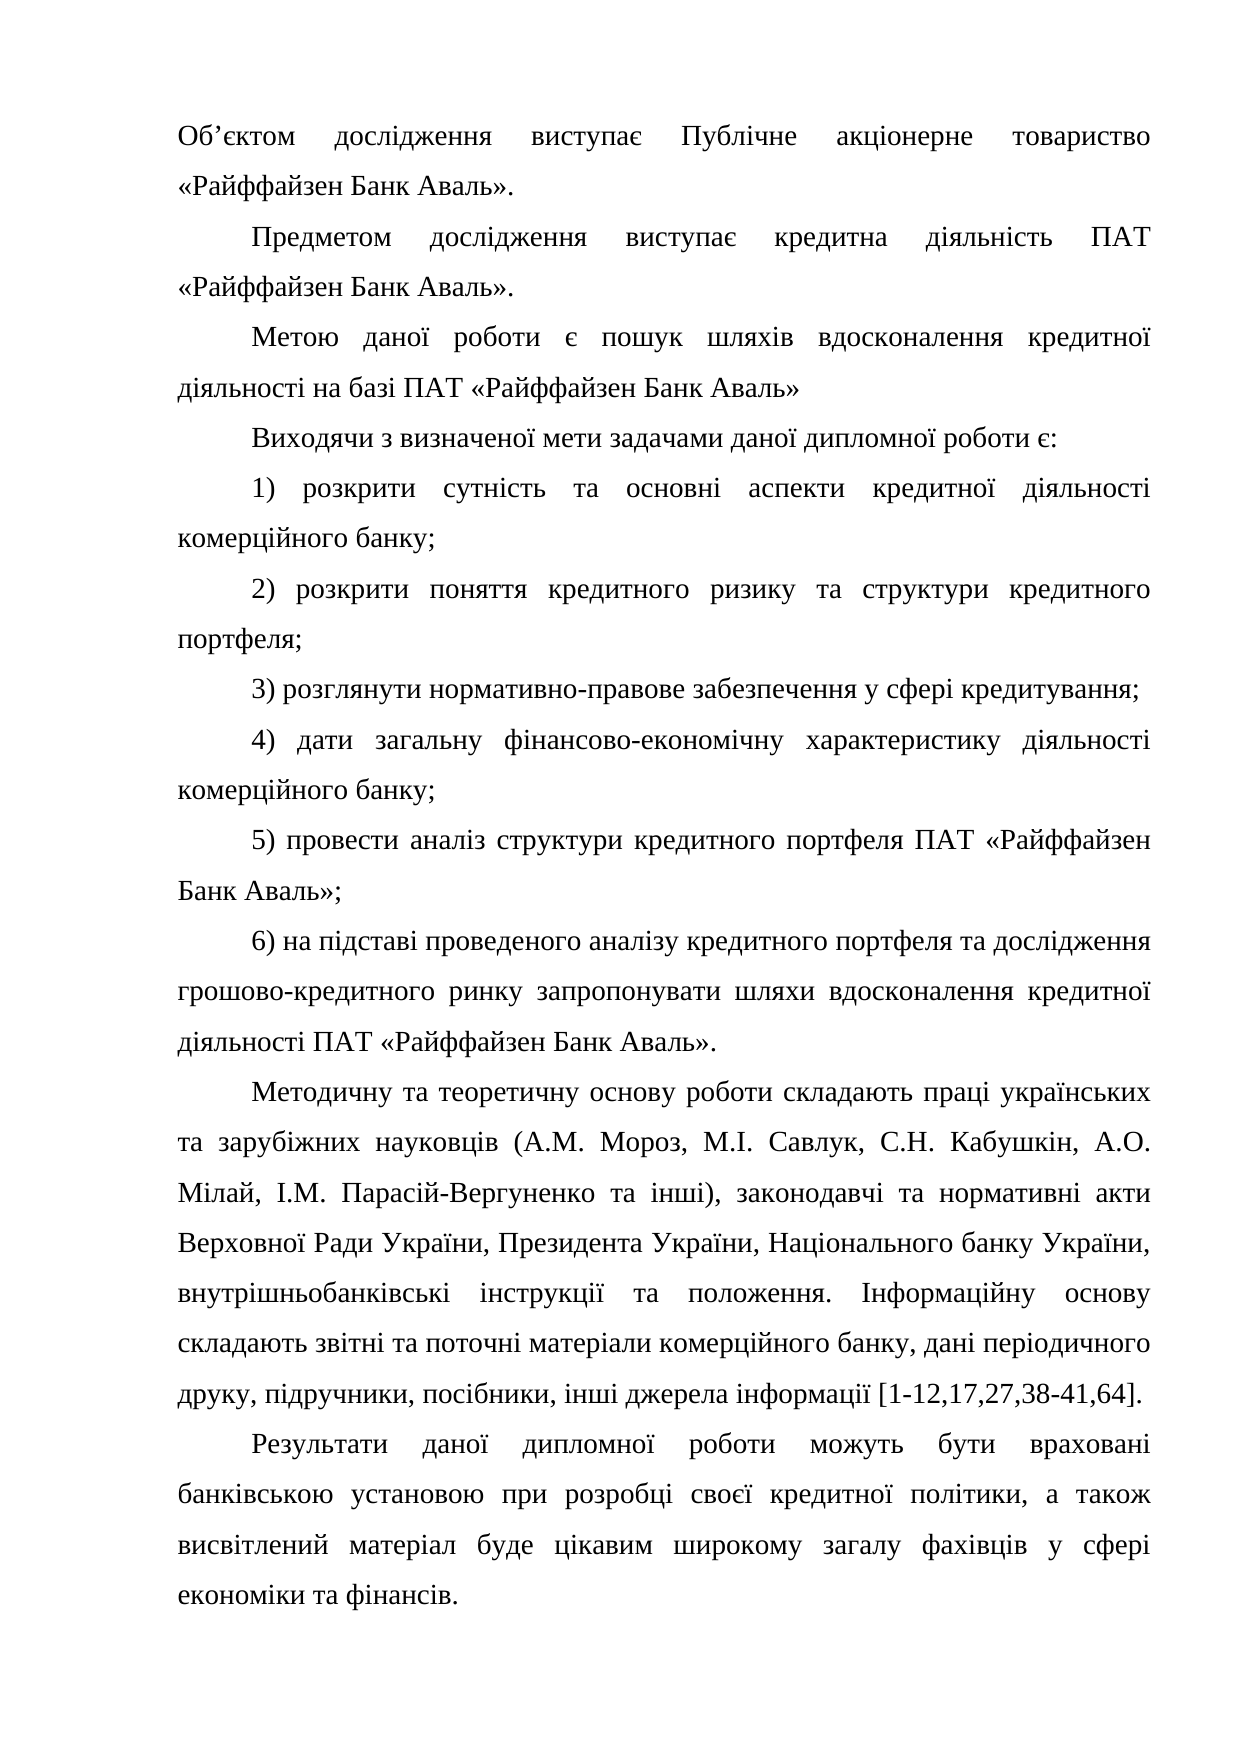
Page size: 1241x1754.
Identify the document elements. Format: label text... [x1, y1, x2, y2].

text 5) провести аналіз структури кредитного портфеля ПАТ «Райффайзен Банк Аваль»; [177, 822, 1152, 906]
text 1) розкрити сутність та основні аспекти кредитної діяльності комерційного банку; [177, 470, 1152, 554]
text Результати даної дипломної роботи можуть бути враховані банківською установою при розробці своєї кредитної політики, а також висвітлений матеріал буде цікавим широкому загалу фахівців у сфері економіки та фінансів. [177, 1426, 1152, 1611]
text Методичну та теоретичну основу роботи складають праці українських та зарубіжних науковців (А.М. Мороз, М.І. Савлук, С.Н. Кабушкін, А.О. Мілай, І.М. Парасій-Вергуненко та інші), законодавчі та нормативні акти Верховної Ради України, Президента України, Національного банку України, внутрішньобанківські інструкції та положення. Інформаційну основу складають звітні та поточні матеріали комерційного банку, дані періодичного друку, підручники, посібники, інші джерела інформації [1-12,17,27,38-41,64]. [177, 1074, 1152, 1409]
text 2) розкрити поняття кредитного ризику та структури кредитного портфеля; [177, 571, 1152, 655]
text 3) розглянути нормативно-правове забезпечення у сфері кредитування; [177, 672, 1152, 705]
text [177, 118, 1152, 202]
text Метою даної роботи є пошук шляхів вдосконалення кредитної діяльності на базі ПАТ «Райффайзен Банк Аваль» [177, 319, 1152, 403]
text Виходячи з визначеної мети задачами даної дипломної роботи є: [177, 420, 1152, 453]
text 6) на підставі проведеного аналізу кредитного портфеля та дослідження грошово-кредитного ринку запропонувати шляхи вдосконалення кредитної діяльності ПАТ «Райффайзен Банк Аваль». [177, 923, 1152, 1057]
text Предметом дослідження виступає кредитна діяльність ПАТ «Райффайзен Банк Аваль». [177, 219, 1152, 303]
text 4) дати загальну фінансово-економічну характеристику діяльності комерційного банку; [177, 722, 1152, 806]
